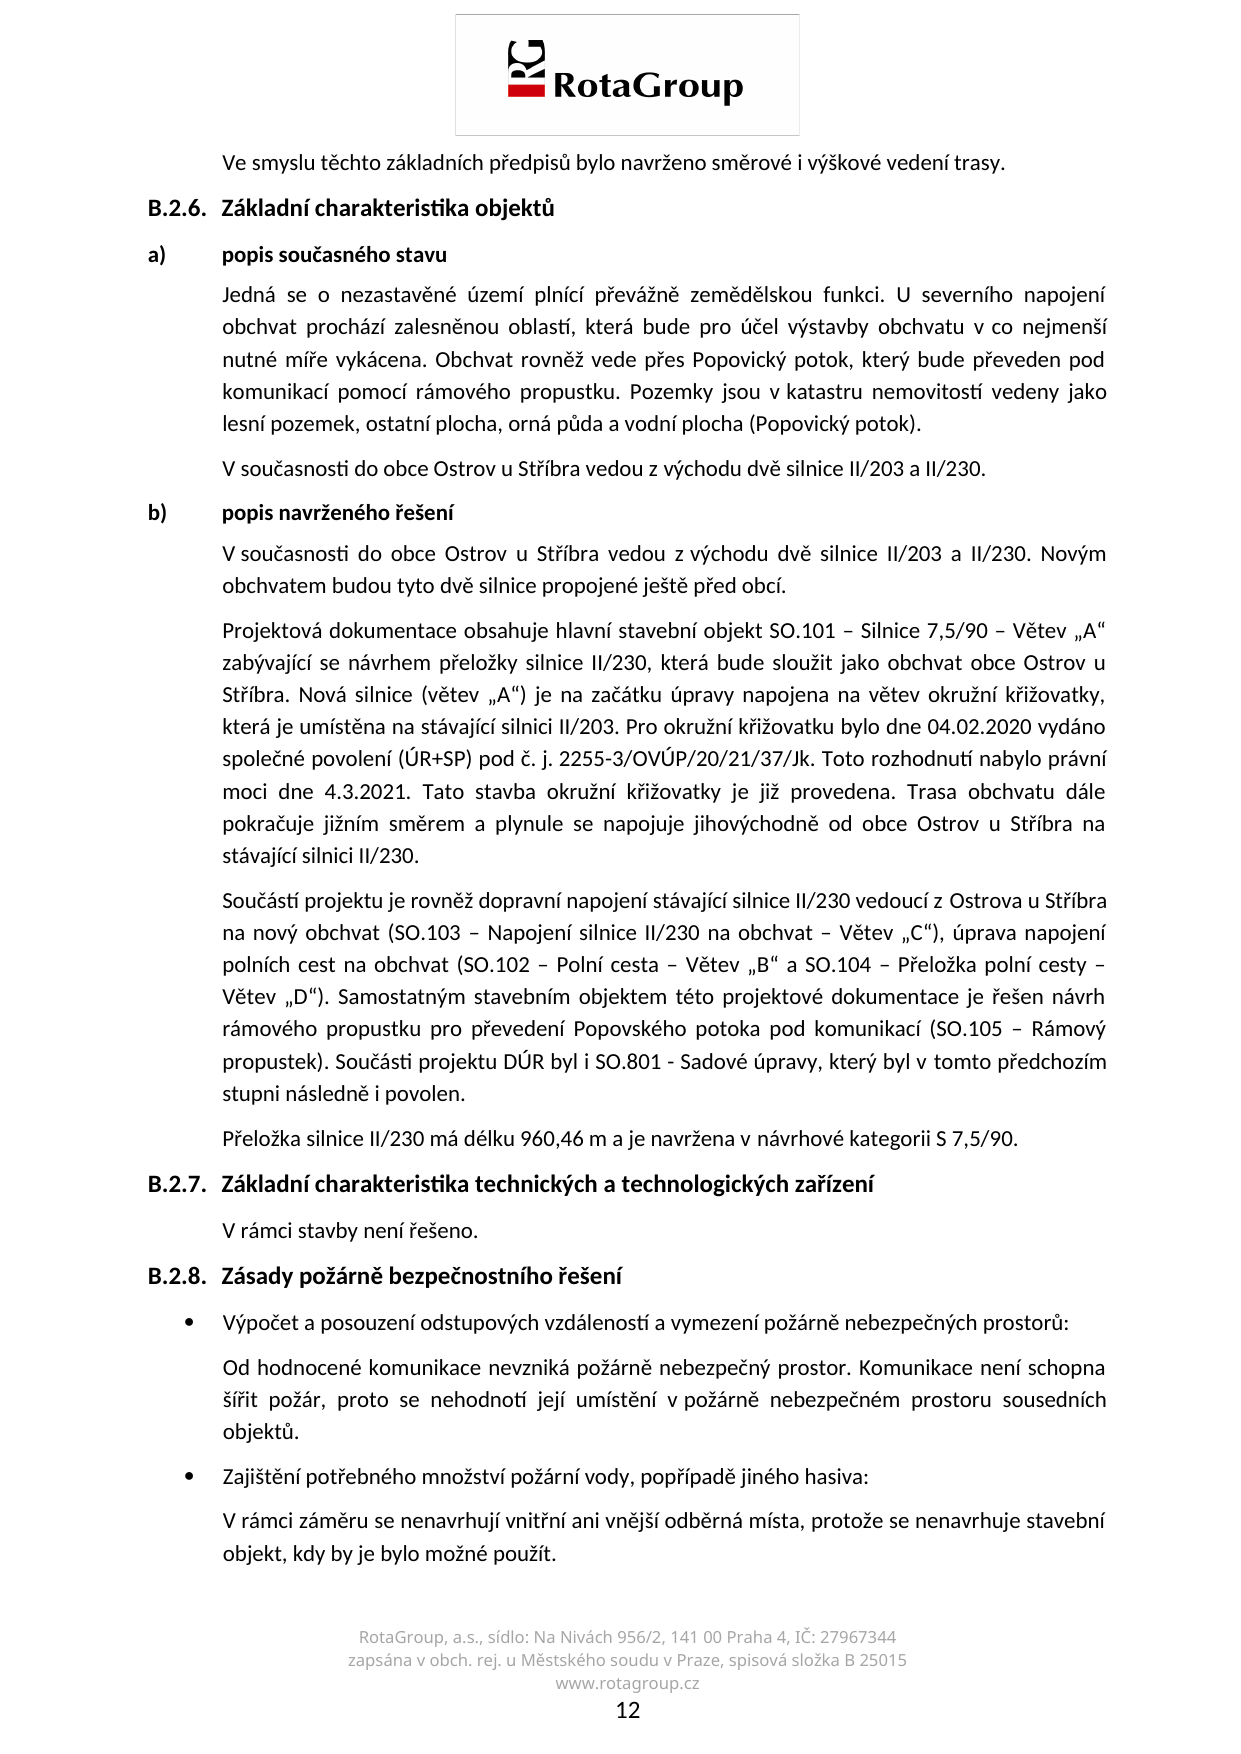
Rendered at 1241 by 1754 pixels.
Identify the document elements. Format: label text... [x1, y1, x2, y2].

list Od hodnocené komunikace nevzniká požárně nebezpečný prostor. Komunikace není schopna šířit požár, proto se nehodnotí její umístění v požárně nebezpečném prostoru sousedních objektů. [223, 1353, 1107, 1445]
list V rámci záměru se nenavrhují vnitřní ani vnější odběrná místa, protože se nenavrhuje stavební objekt, kdy by je bylo možné použít. [223, 1506, 1107, 1567]
list Jedná se o nezastavěné území plnící převážně zemědělskou funkci. U severního napojení obchvat prochází zalesněnou oblastí, která bude pro účel výstavby obchvatu v co nejmenší nutné míře vykácena. Obchvat rovněž vede přes Popovický potok, který bude převeden pod komunikací pomocí rámového propustku. Pozemky jsou v katastru nemovitostí vedeny jako lesní pozemek, ostatní plocha, orná půda a vodní plocha (Popovický potok). [222, 280, 1107, 437]
list V současnosti do obce Ostrov u Stříbra vedou z východu dvě silnice II/203 a II/230. [222, 454, 1107, 482]
subtitle popis současného stavu [148, 240, 1107, 268]
list Zajištění potřebného množství požární vody, popřípadě jiného hasiva: [185, 1462, 1107, 1490]
subtitle popis navrženého řešení [148, 498, 1107, 526]
subtitle Základní charakteristika objektů [148, 192, 1107, 223]
list Výpočet a posouzení odstupových vzdáleností a vymezení požárně nebezpečných prostorů: [185, 1308, 1107, 1336]
list Ve smyslu těchto základních předpisů bylo navrženo směrové i výškové vedení trasy. [222, 148, 1107, 176]
subtitle Zásady požárně bezpečnostního řešení [148, 1261, 1107, 1291]
list Přeložka silnice II/230 má délku 960,46 m a je navržena v návrhové kategorii S 7,5/90. [222, 1124, 1107, 1152]
picture [455, 14, 800, 136]
list Součástí projektu je rovněž dopravní napojení stávající silnice II/230 vedoucí z Ostrova u Stříbra na nový obchvat (SO.103 – Napojení silnice II/230 na obchvat – Větev „C“), úprava napojení polních cest na obchvat (SO.102 – Polní cesta – Větev „B“ a SO.104 – Přeložka polní cesty – Větev „D“). Samostatným stavebním objektem této projektové dokumentace je řešen návrh rámového propustku pro převedení Popovského potoka pod komunikací (SO.105 – Rámový propustek). Součásti projektu DÚR byl i SO.801 - Sadové úpravy, který byl v tomto předchozím stupni následně i povolen. [222, 886, 1107, 1107]
list Projektová dokumentace obsahuje hlavní stavební objekt SO.101 – Silnice 7,5/90 – Větev „A“ zabývající se návrhem přeložky silnice II/230, která bude sloužit jako obchvat obce Ostrov u Stříbra. Nová silnice (větev „A“) je na začátku úpravy napojena na větev okružní křižovatky, která je umístěna na stávající silnici II/203. Pro okružní křižovatku bylo dne 04.02.2020 vydáno společné povolení (ÚR+SP) pod č. j. 2255-3/OVÚP/20/21/37/Jk. Toto rozhodnutí nabylo právní moci dne 4.3.2021. Tato stavba okružní křižovatky je již provedena. Trasa obchvatu dále pokračuje jižním směrem a plynule se napojuje jihovýchodně od obce Ostrov u Stříbra na stávající silnici II/230. [222, 616, 1107, 869]
list V rámci stavby není řešeno. [222, 1216, 1107, 1244]
list V současnosti do obce Ostrov u Stříbra vedou z východu dvě silnice II/203 a II/230. Novým obchvatem budou tyto dvě silnice propojené ještě před obcí. [222, 539, 1107, 599]
subtitle Základní charakteristika technických a technologických zařízení [148, 1168, 1107, 1199]
